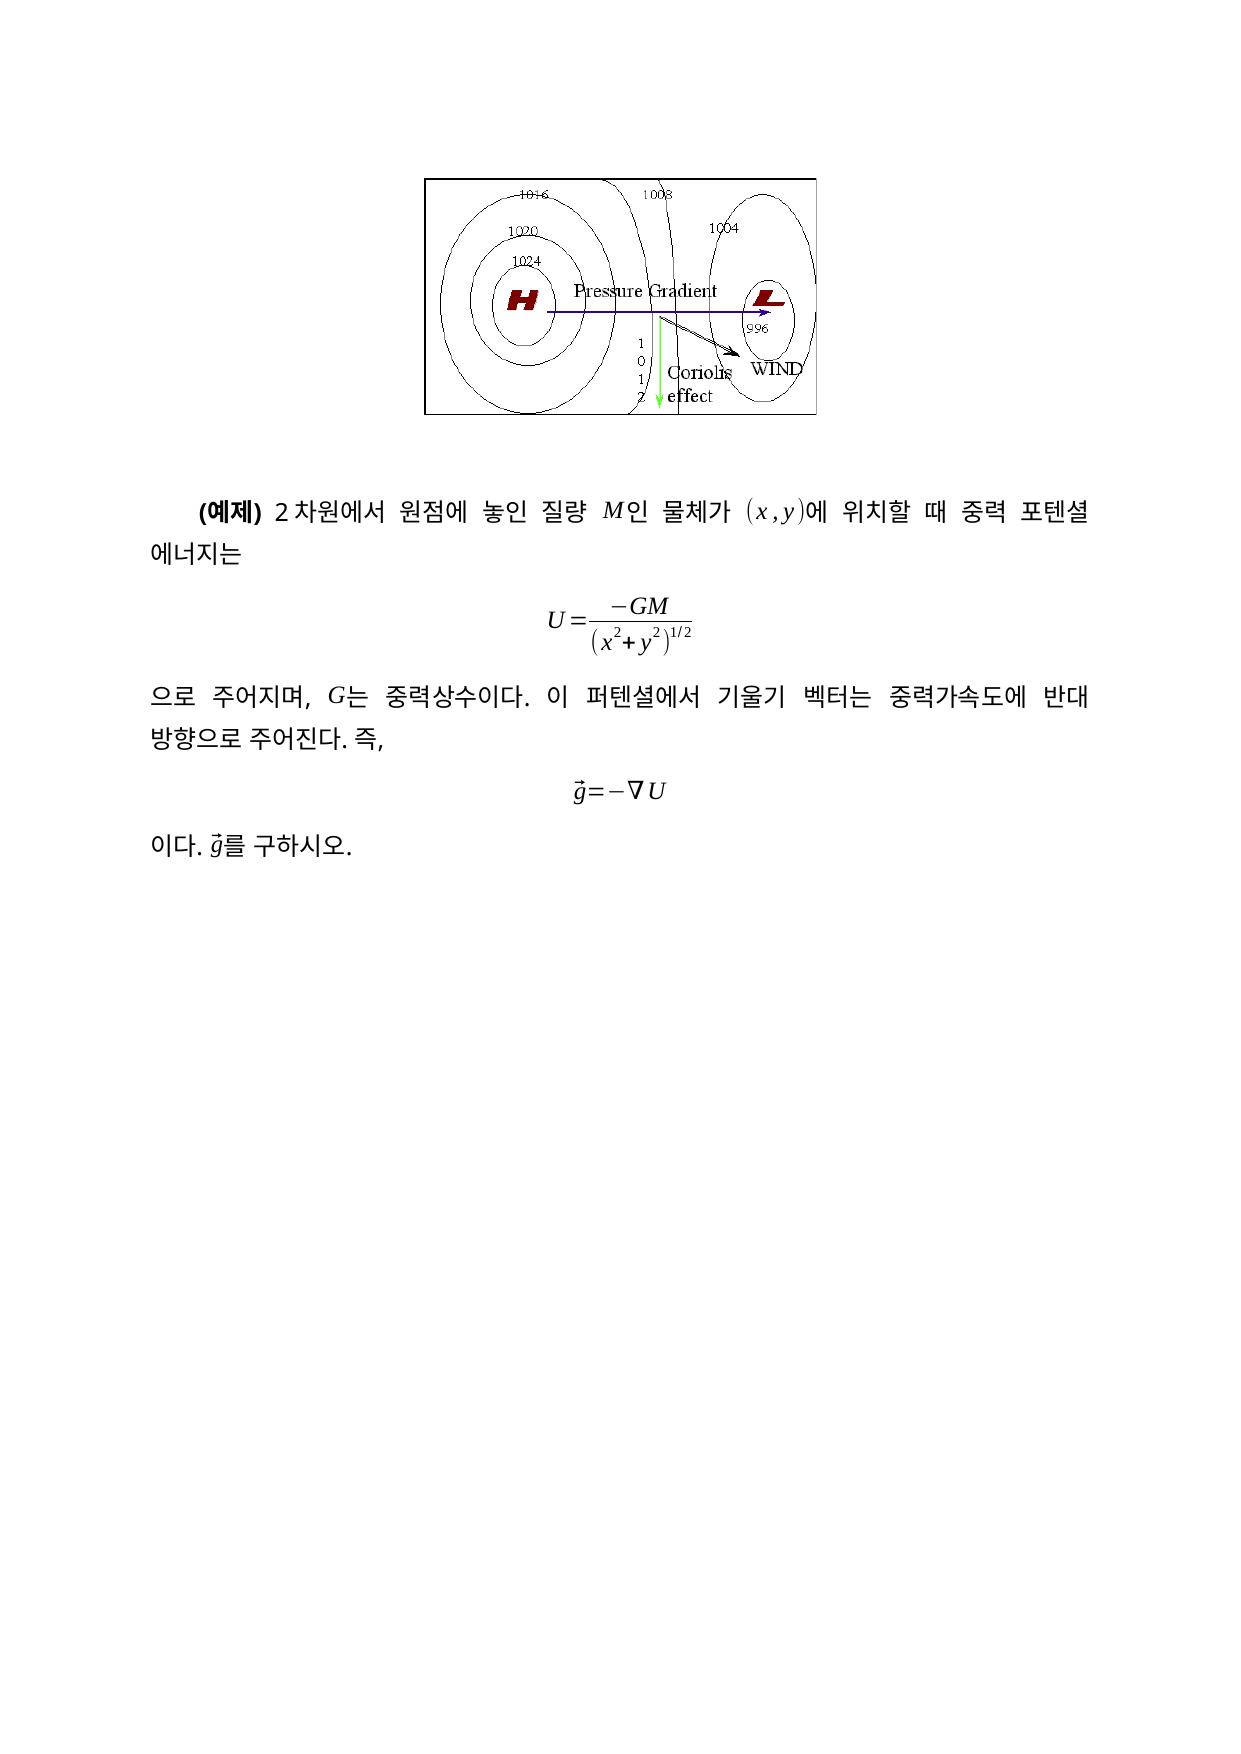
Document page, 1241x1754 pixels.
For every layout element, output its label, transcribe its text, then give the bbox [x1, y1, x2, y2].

text 으로 주어지며, 는 중력상수이다. 이 퍼텐셜에서 기울기 벡터는 중력가속도에 반대 방향으로 주어진다. 즉, [150, 677, 1090, 755]
text 이다. 를 구하시오. [150, 827, 1090, 863]
text (예제) 2차원에서 원점에 놓인 질량 인 물체가 에 위치할 때 중력 포텐셜 에너지는 [150, 492, 1090, 570]
